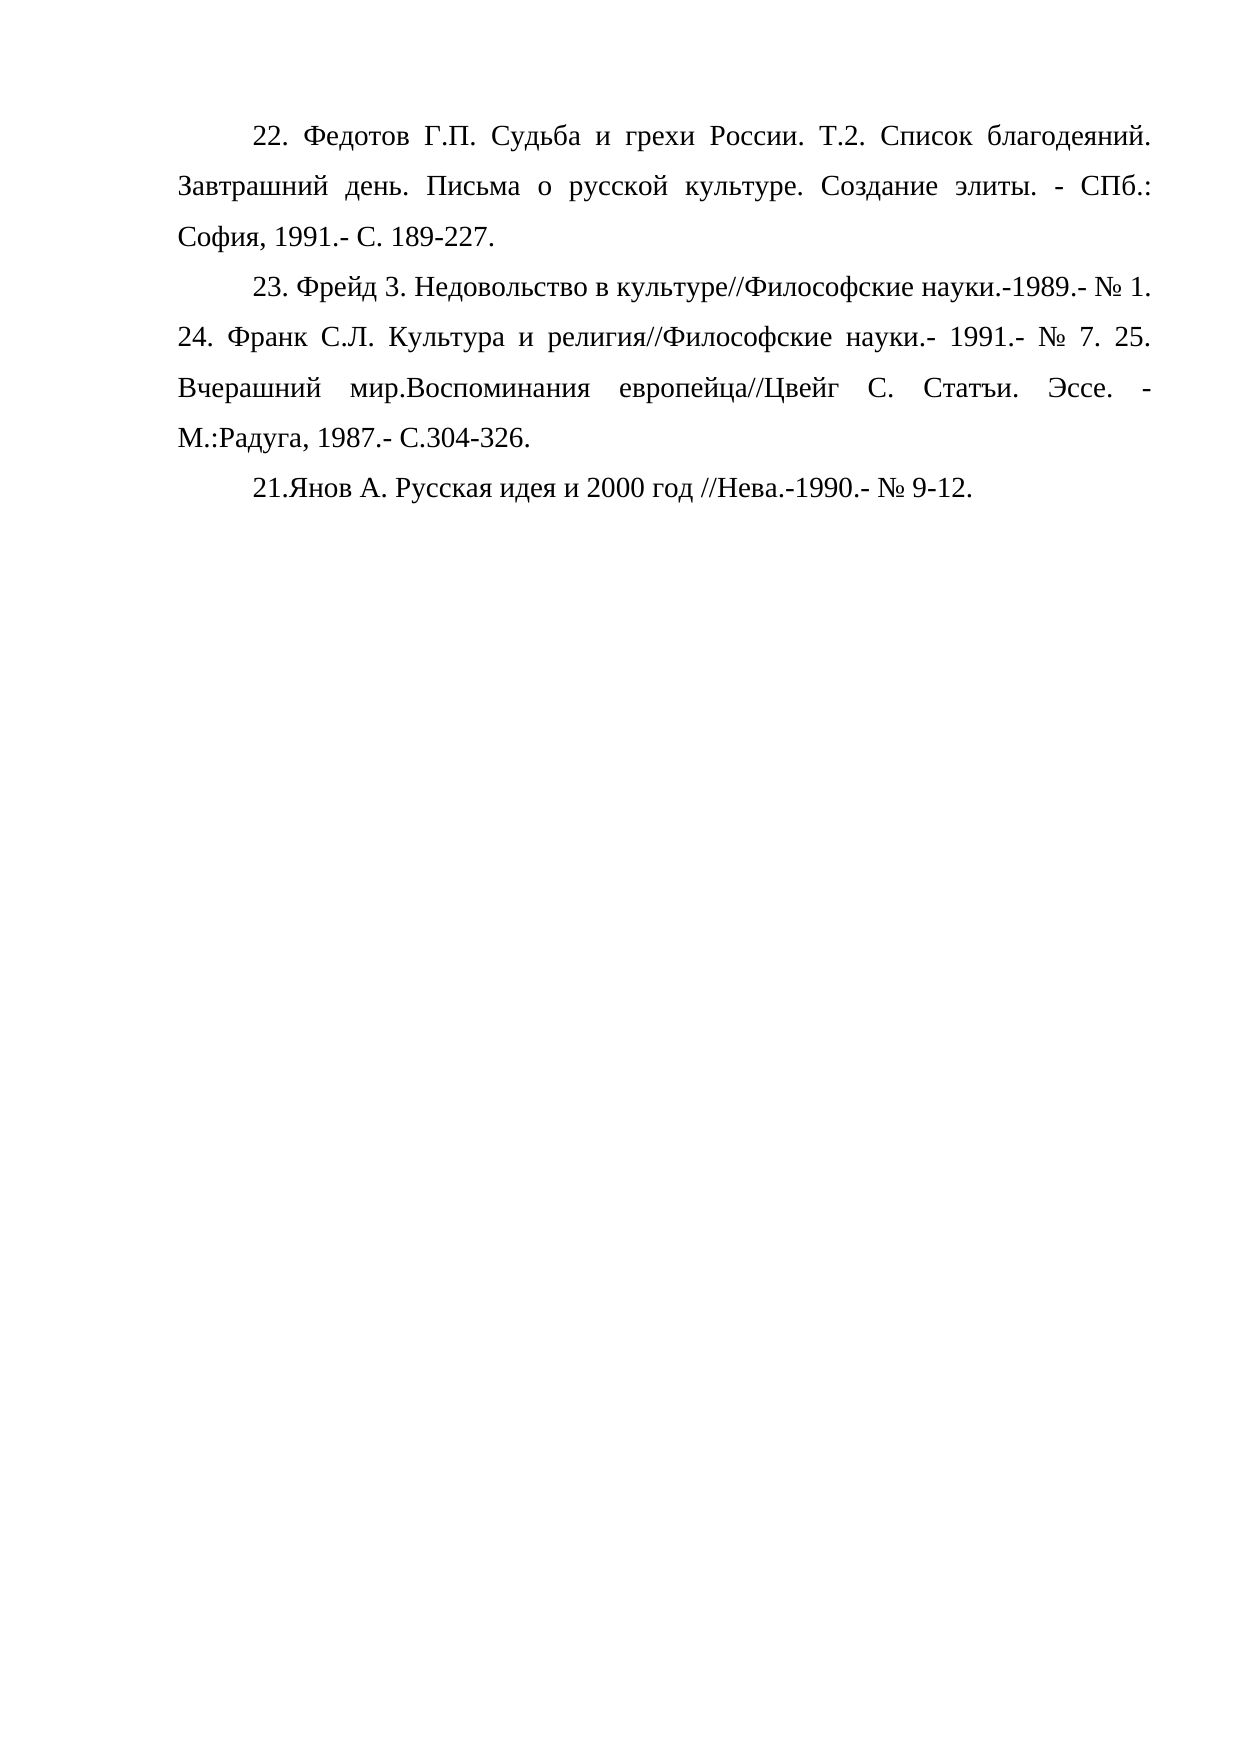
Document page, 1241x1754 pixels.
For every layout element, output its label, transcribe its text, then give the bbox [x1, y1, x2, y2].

text 22. Федотов Г.П. Судьба и грехи России. Т.2. Список благодеяний. Завтрашний день. Письма о русской культуре. Создание элиты. - СПб.: София, 1991.- С. 189-227. [177, 118, 1152, 252]
text 23. Фрейд 3. Недовольство в культуре//Философские науки.-1989.- № 1. 24. Франк С.Л. Культура и религия//Философские науки.- 1991.- № 7. 25. Вчерашний миp.Вoспоминaния европейца//Цвейг С. Статъи. Эссе. -М.:Радуга, 1987.- C.304-326. [177, 269, 1152, 453]
text 21.Янов А. Русская идея и 2000 год //Нева.-1990.- № 9-12. [177, 470, 1152, 504]
